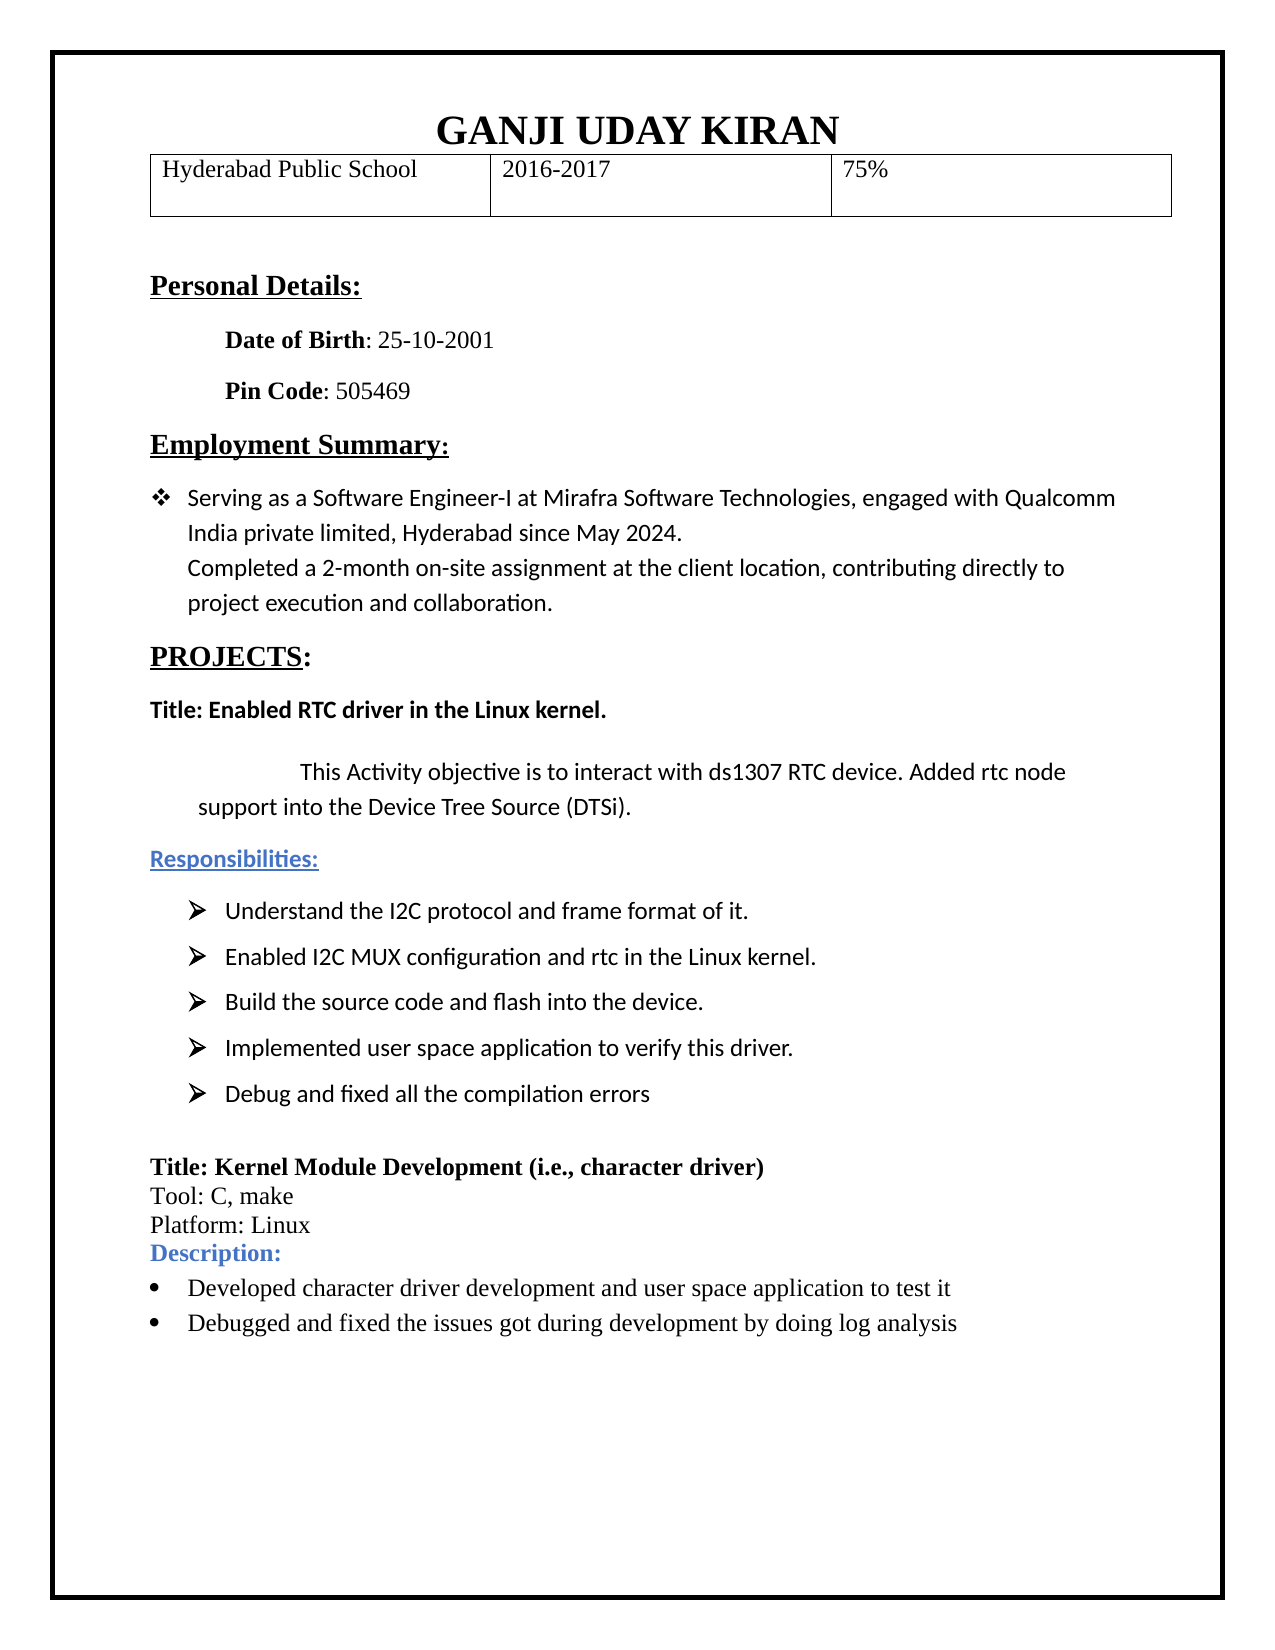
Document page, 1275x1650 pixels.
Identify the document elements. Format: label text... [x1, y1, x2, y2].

text Date of Birth: 25-10-2001 [150, 324, 1125, 354]
list Serving as a Software Engineer-I at Mirafra Software Technologies, engaged with Qualcomm India private limited, Hyderabad since May 2024. Completed a 2-month on-site assignment at the client location, contributing directly to project execution and collaboration. [150, 482, 1125, 618]
list Debugged and fixed the issues got during development by doing log analysis [150, 1308, 1125, 1336]
table_cell 2016-2017 [491, 155, 831, 216]
table_cell Hyderabad Public School [151, 155, 490, 216]
list Build the source code and flash into the device. [187, 986, 1125, 1017]
text Description: [150, 1238, 1125, 1267]
text PROJECTS: [150, 639, 1125, 672]
text Responsibilities: [150, 843, 1125, 874]
table_cell 75% [832, 155, 1171, 216]
text Title: Kernel Module Development (i.e., character driver) [150, 1152, 1125, 1181]
text Employment Summary: [150, 427, 1125, 461]
text Title: Enabled RTC driver in the Linux kernel. [150, 694, 1125, 725]
text Platform: Linux [150, 1210, 1125, 1238]
list Understand the I2C protocol and frame format of it. [187, 895, 1125, 925]
text This Activity objective is to interact with ds1307 RTC device. Added rtc node support into the Device Tree Source (DTSi). [198, 757, 1125, 822]
list Implemented user space application to verify this driver. [187, 1032, 1125, 1063]
text Personal Details: [150, 268, 1125, 302]
text Tool: C, make [150, 1181, 1125, 1210]
list Developed character driver development and user space application to test it [150, 1273, 1125, 1302]
list Enabled I2C MUX configuration and rtc in the Linux kernel. [187, 941, 1125, 971]
list Debug and fixed all the compilation errors [187, 1078, 1125, 1108]
text Pin Code: 505469 [150, 375, 1125, 406]
